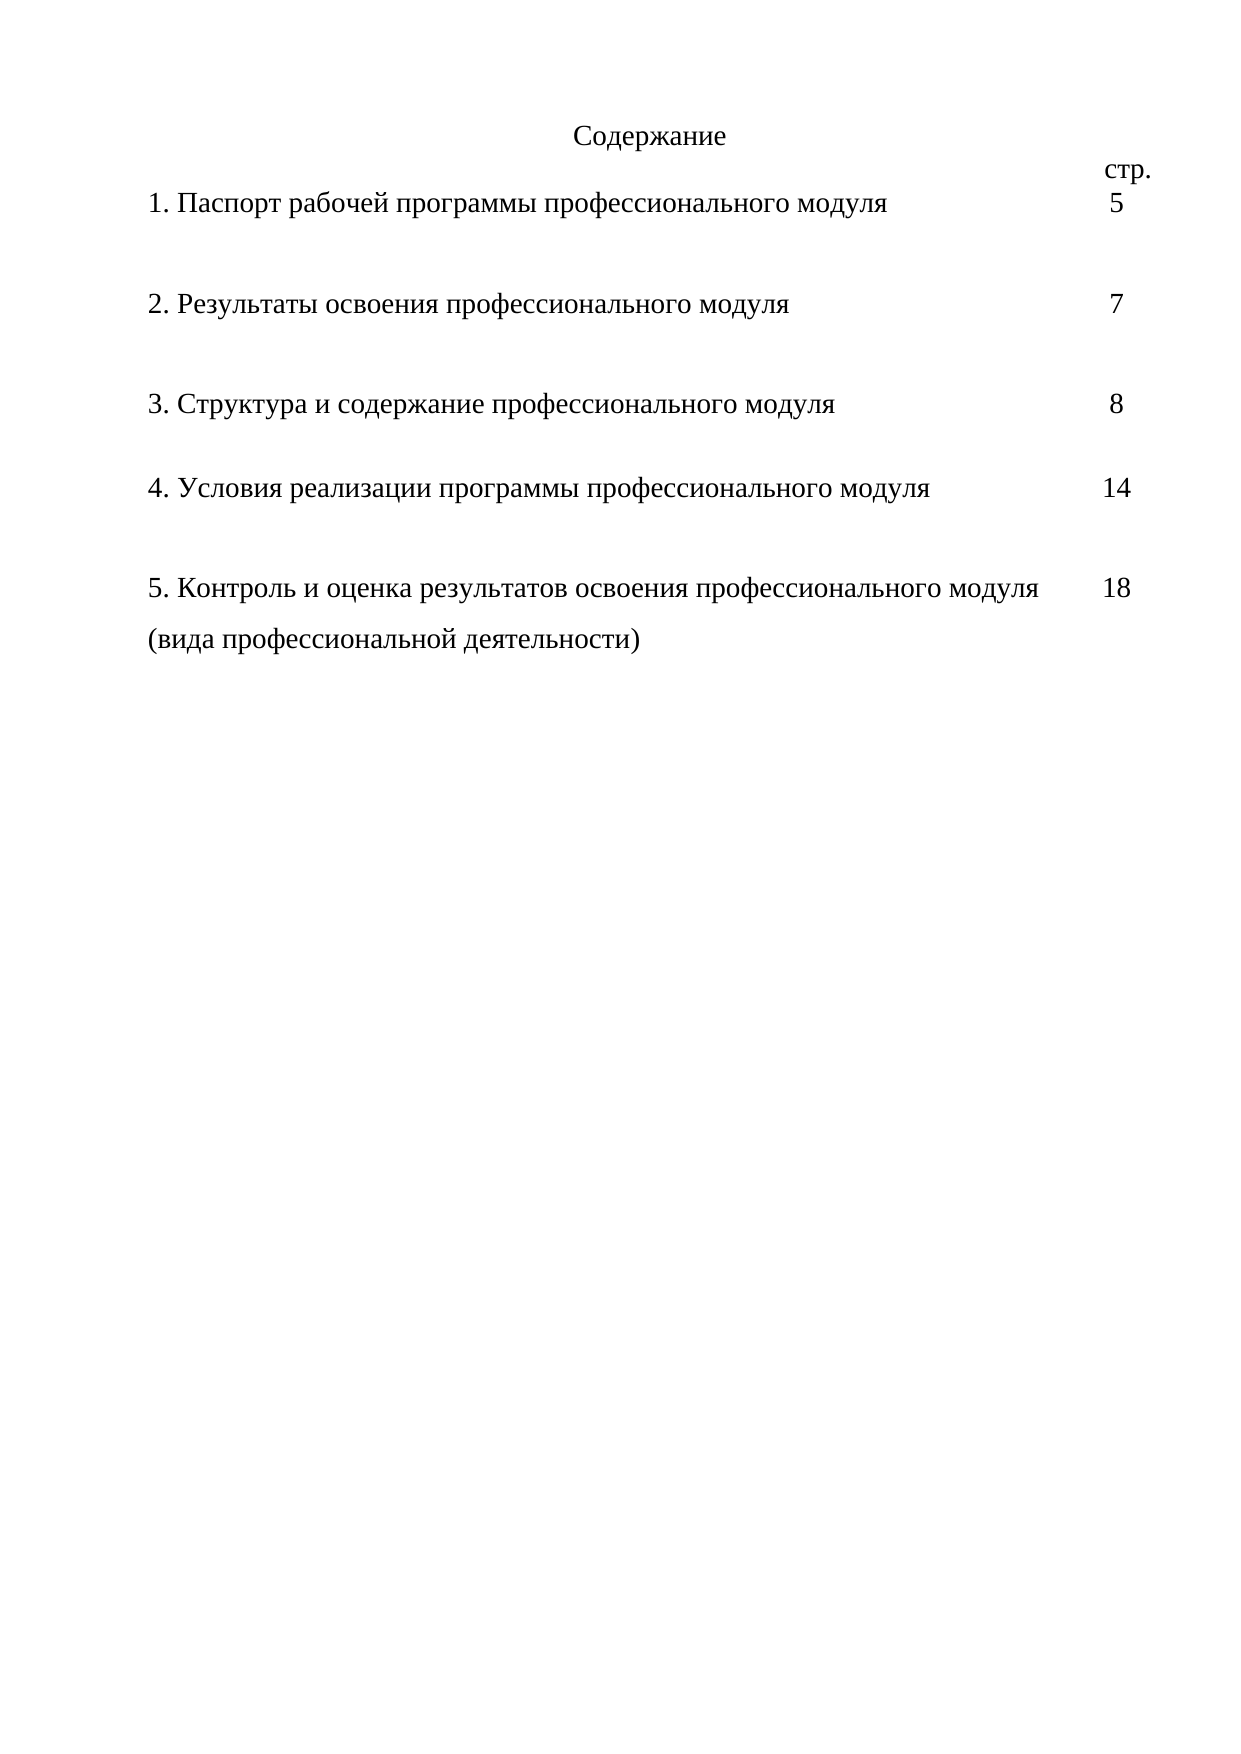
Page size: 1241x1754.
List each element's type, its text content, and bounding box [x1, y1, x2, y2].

table_cell 4. Условия реализации программы профессионального модуля [136, 470, 1074, 571]
table_cell 2. Результаты освоения профессионального модуля [136, 286, 1074, 386]
table_header 5 [1075, 185, 1158, 286]
table_header 1. Паспорт рабочей программы профессионального модуля [136, 185, 1074, 286]
table_cell 14 [1075, 470, 1158, 571]
table_cell 18 [1075, 571, 1158, 721]
table_cell 3. Структура и содержание профессионального модуля [136, 386, 1074, 470]
table_cell 7 [1075, 286, 1158, 386]
text стр. [148, 152, 1152, 185]
table_cell 8 [1075, 386, 1158, 470]
table_cell 5. Контроль и оценка результатов освоения профессионального модуля (вида профессиональной деятельности) [136, 571, 1074, 721]
subtitle Содержание [148, 118, 1152, 152]
